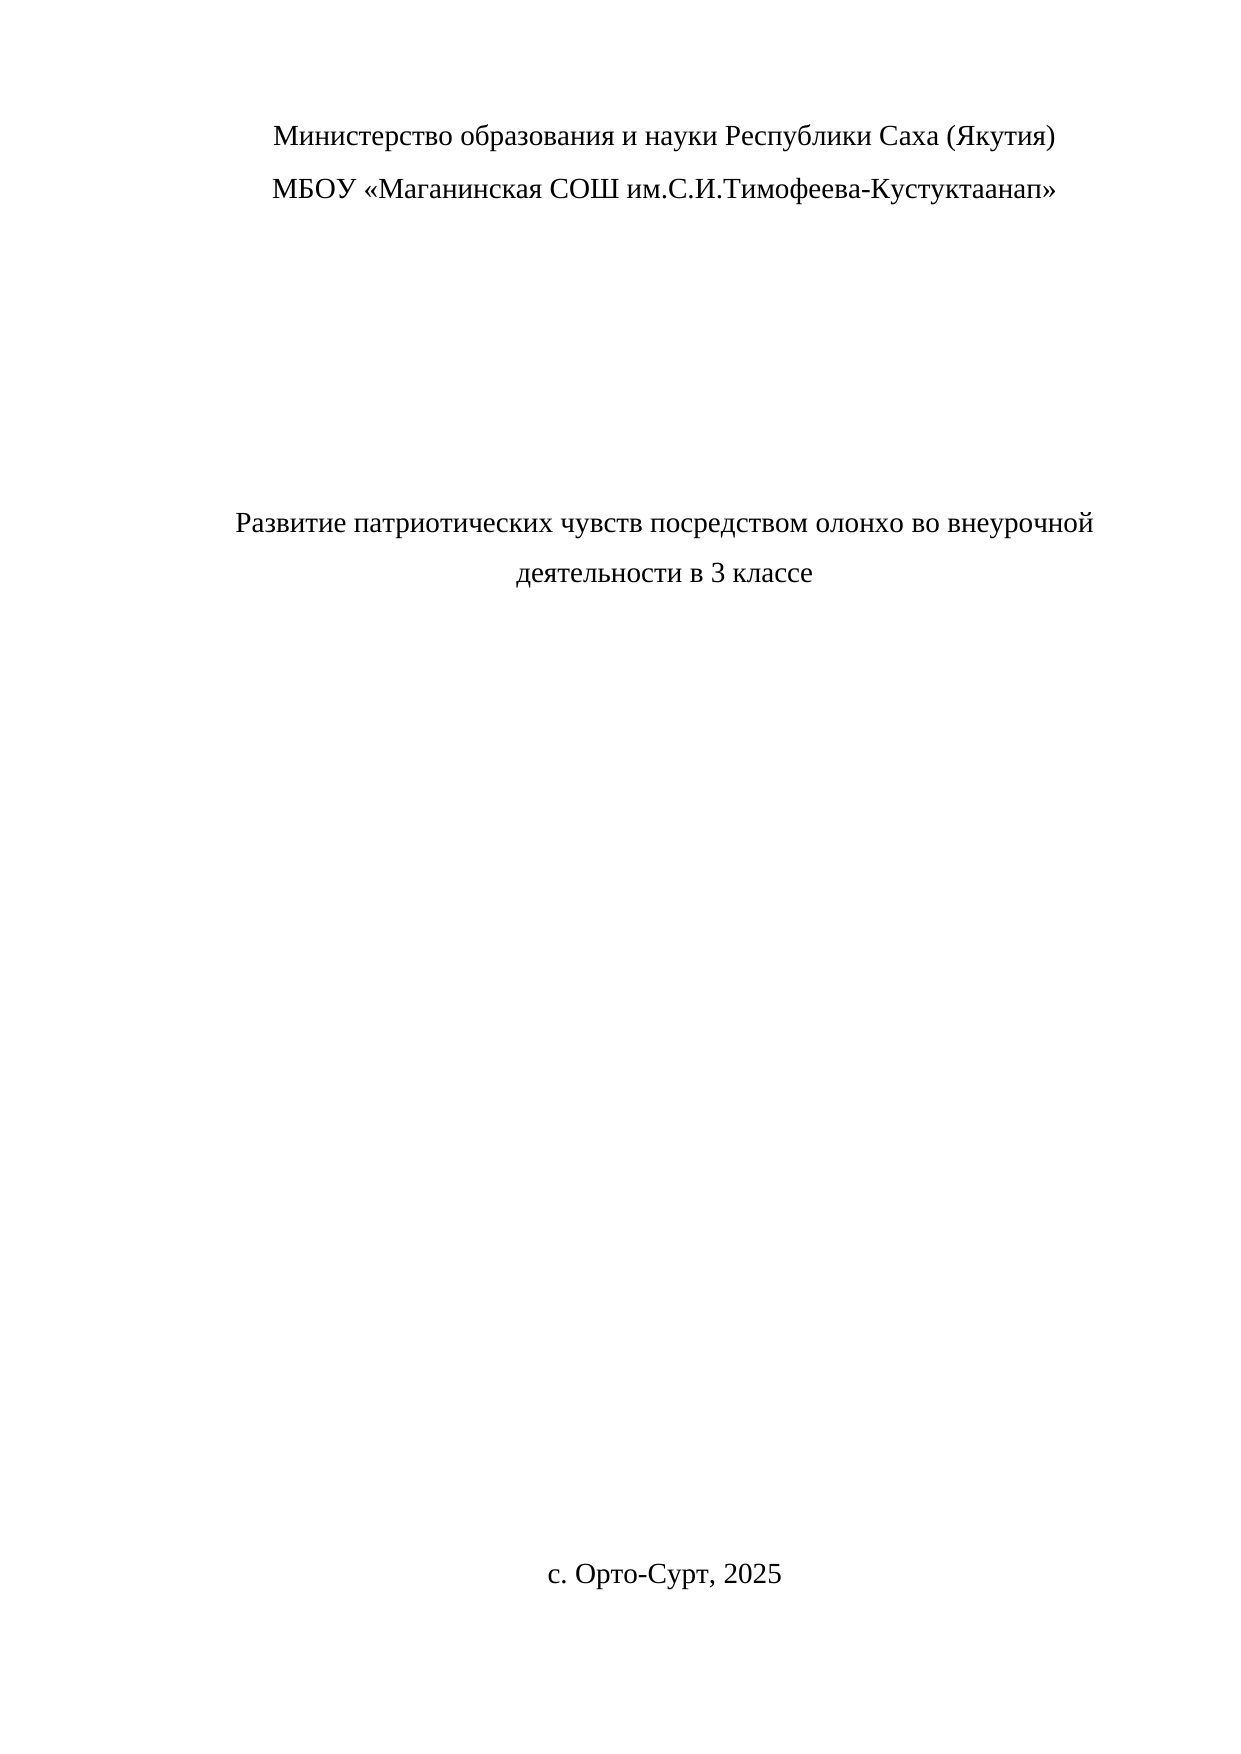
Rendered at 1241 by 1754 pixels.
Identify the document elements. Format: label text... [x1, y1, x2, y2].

text Развитие патриотических чувств посредством олонхо во внеурочной деятельности в 3 классе [177, 505, 1152, 589]
text МБОУ «Маганинская СОШ им.С.И.Тимофеева-Кустуктаанап» [177, 171, 1152, 204]
text с. Орто-Сурт, 2025 [177, 1556, 1152, 1590]
text Министерство образования и науки Республики Саха (Якутия) [177, 118, 1152, 152]
